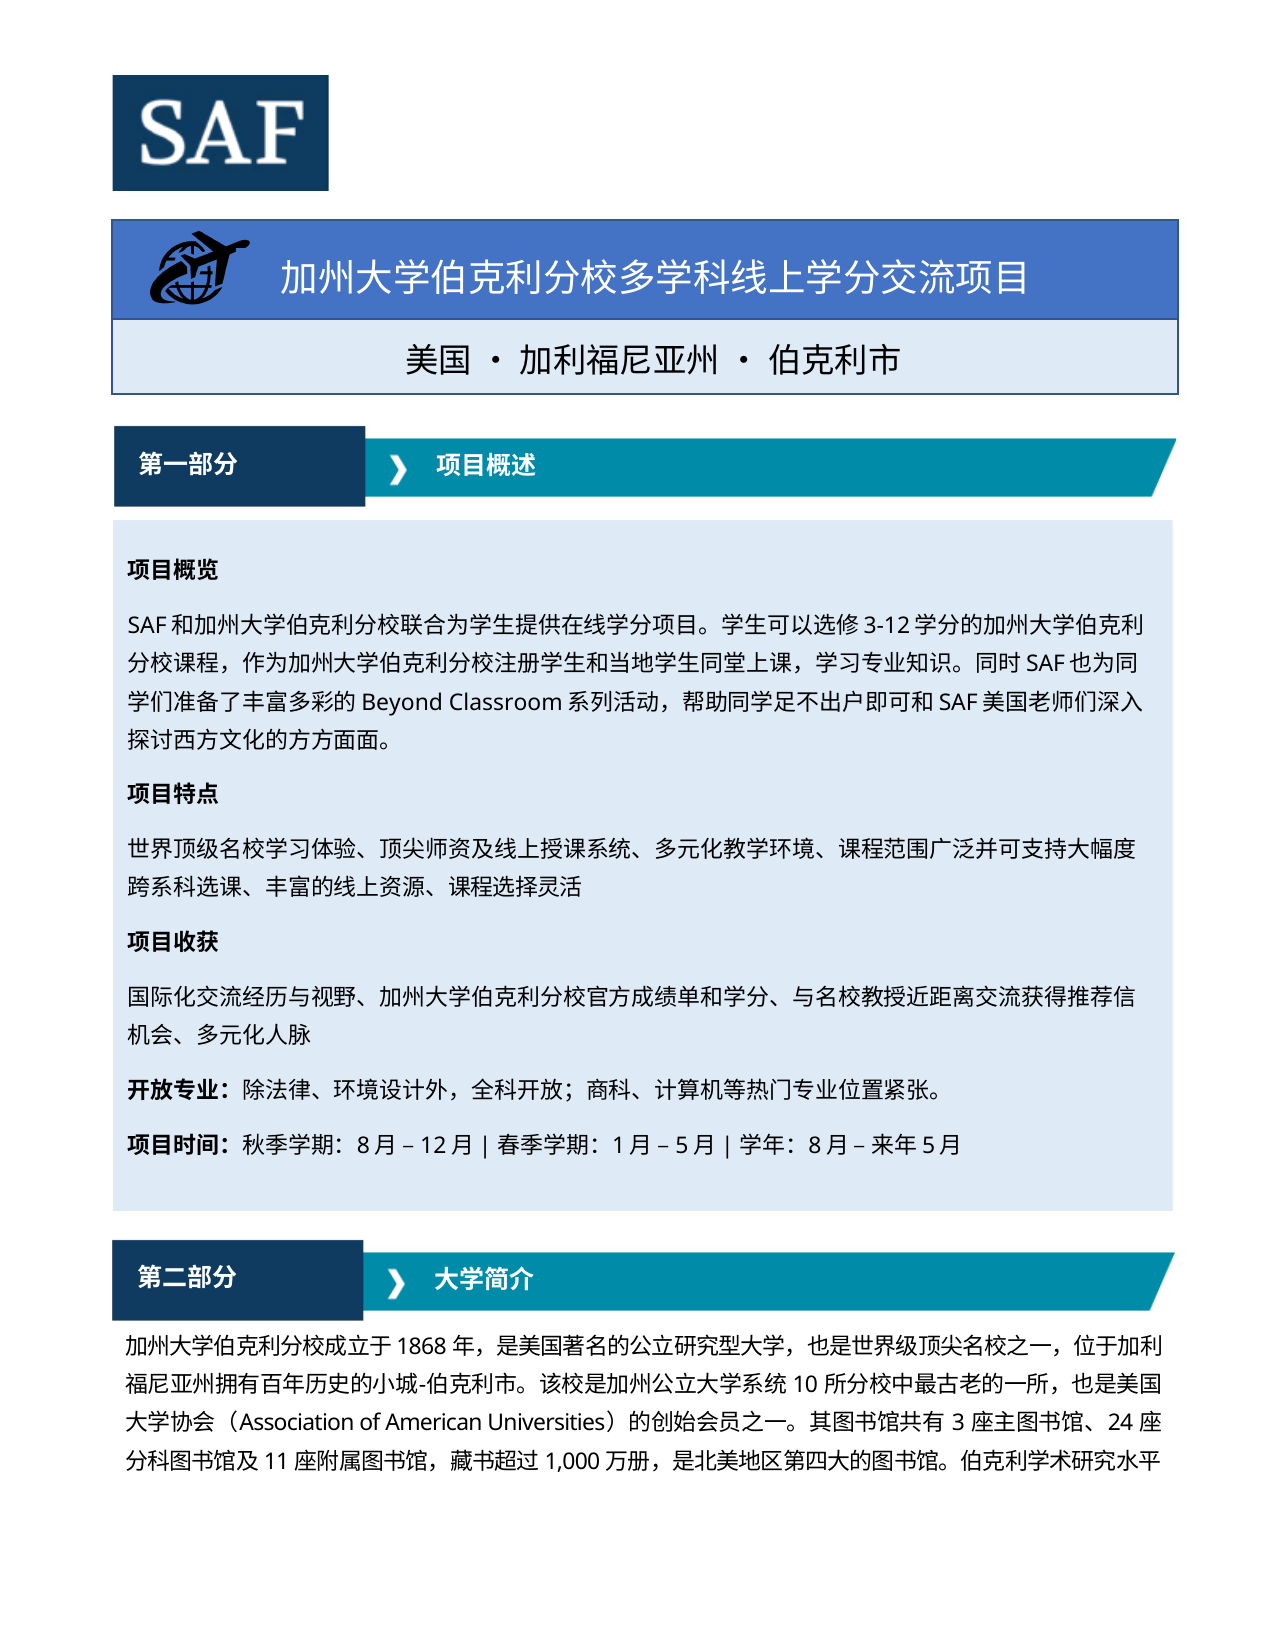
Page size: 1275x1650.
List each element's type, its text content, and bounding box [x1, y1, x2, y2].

picture [92, 414, 1177, 524]
picture [112, 75, 329, 191]
picture [90, 1228, 1175, 1338]
picture [146, 218, 253, 319]
